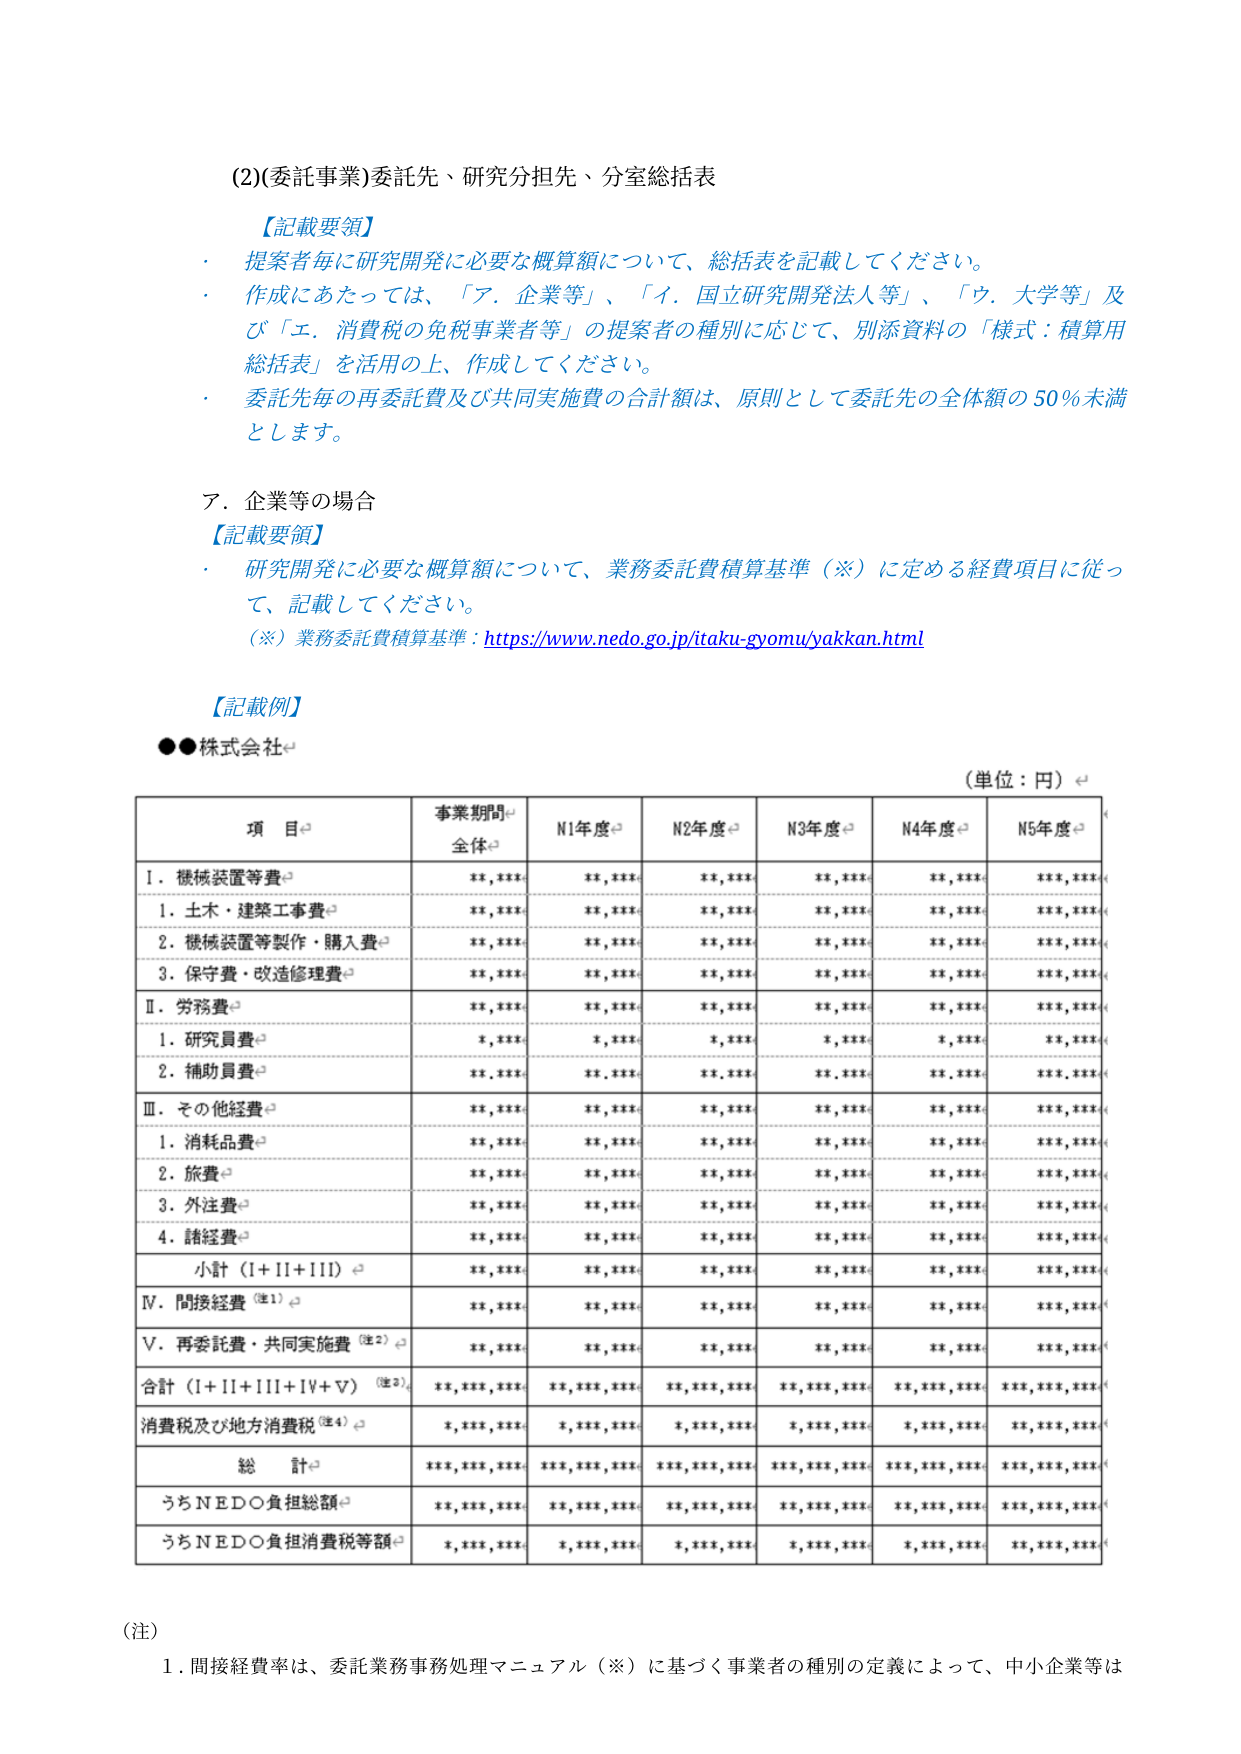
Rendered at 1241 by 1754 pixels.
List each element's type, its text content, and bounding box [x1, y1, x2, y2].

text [159, 1648, 1128, 1682]
list 提案者毎に研究開発に必要な概算額について、総括表を記載してください。 [200, 243, 1128, 277]
text 【記載要領】 [200, 517, 1128, 551]
text （注） [112, 1614, 1128, 1648]
text 【記載例】 [200, 688, 1128, 723]
list 委託先毎の再委託費及び共同実施費の合計額は、原則として委託先の全体額の50％未満とします。 [200, 380, 1128, 448]
list 作成にあたっては、「ア．企業等」、「イ．国立研究開発法人等」、「ウ．大学等」及び「エ．消費税の免税事業者等」の提案者の種別に応じて、別添資料の「様式：積算用総括表」を活用の上、作成してください。 [200, 277, 1128, 380]
picture [131, 734, 1108, 1570]
text (2)(委託事業)委託先、研究分担先、分室総括表 【記載要領】 [200, 140, 1128, 243]
list 研究開発に必要な概算額について、業務委託費積算基準（※）に定める経費項目に従って、記載してください。 [200, 551, 1128, 620]
text ア．企業等の場合 [200, 483, 1128, 517]
text （※）業務委託費積算基準：https://www.nedo.go.jp/itaku-gyomu/yakkan.html [237, 620, 1128, 654]
